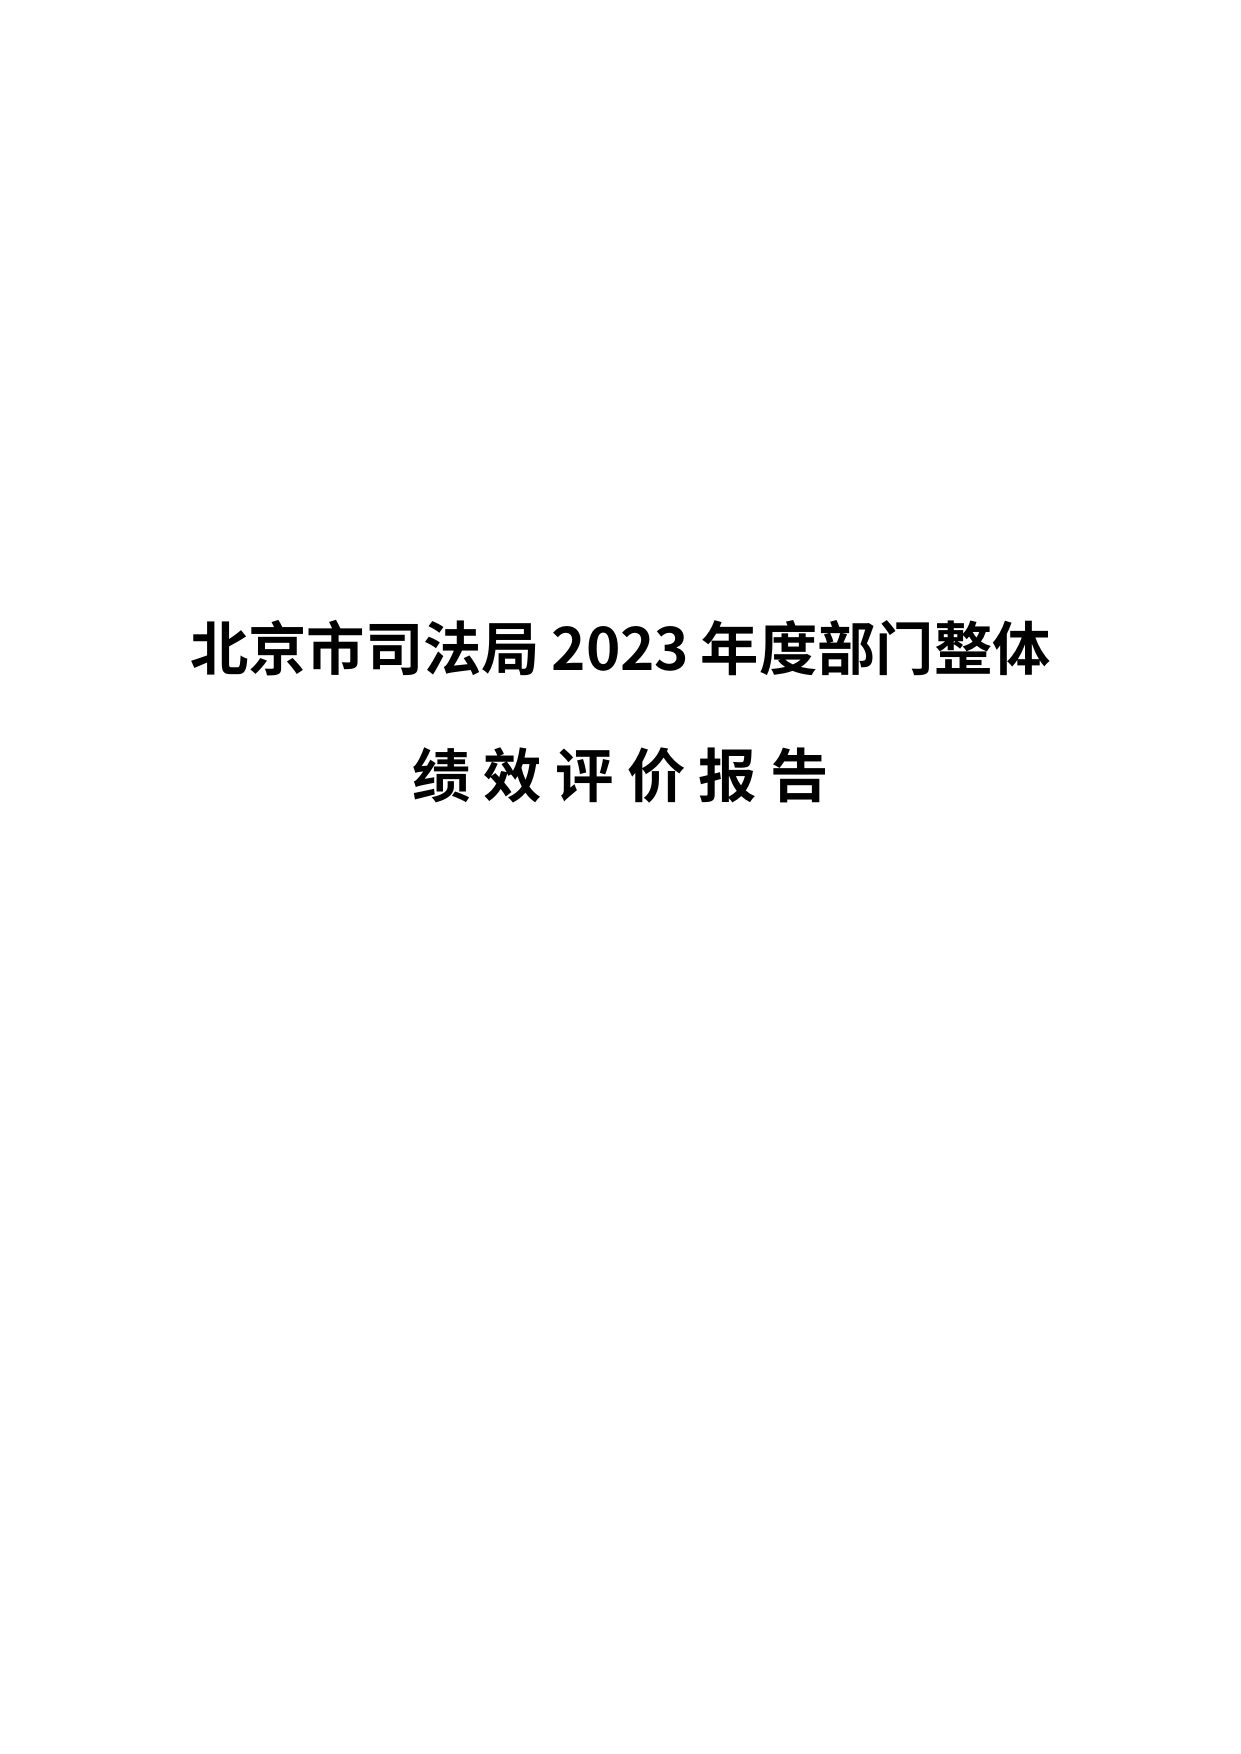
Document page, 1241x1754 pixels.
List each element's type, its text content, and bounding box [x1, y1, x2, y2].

text 北京市司法局2023年度部门整体 [187, 603, 1053, 688]
text 绩 效 评 价 报 告 [187, 730, 1053, 814]
